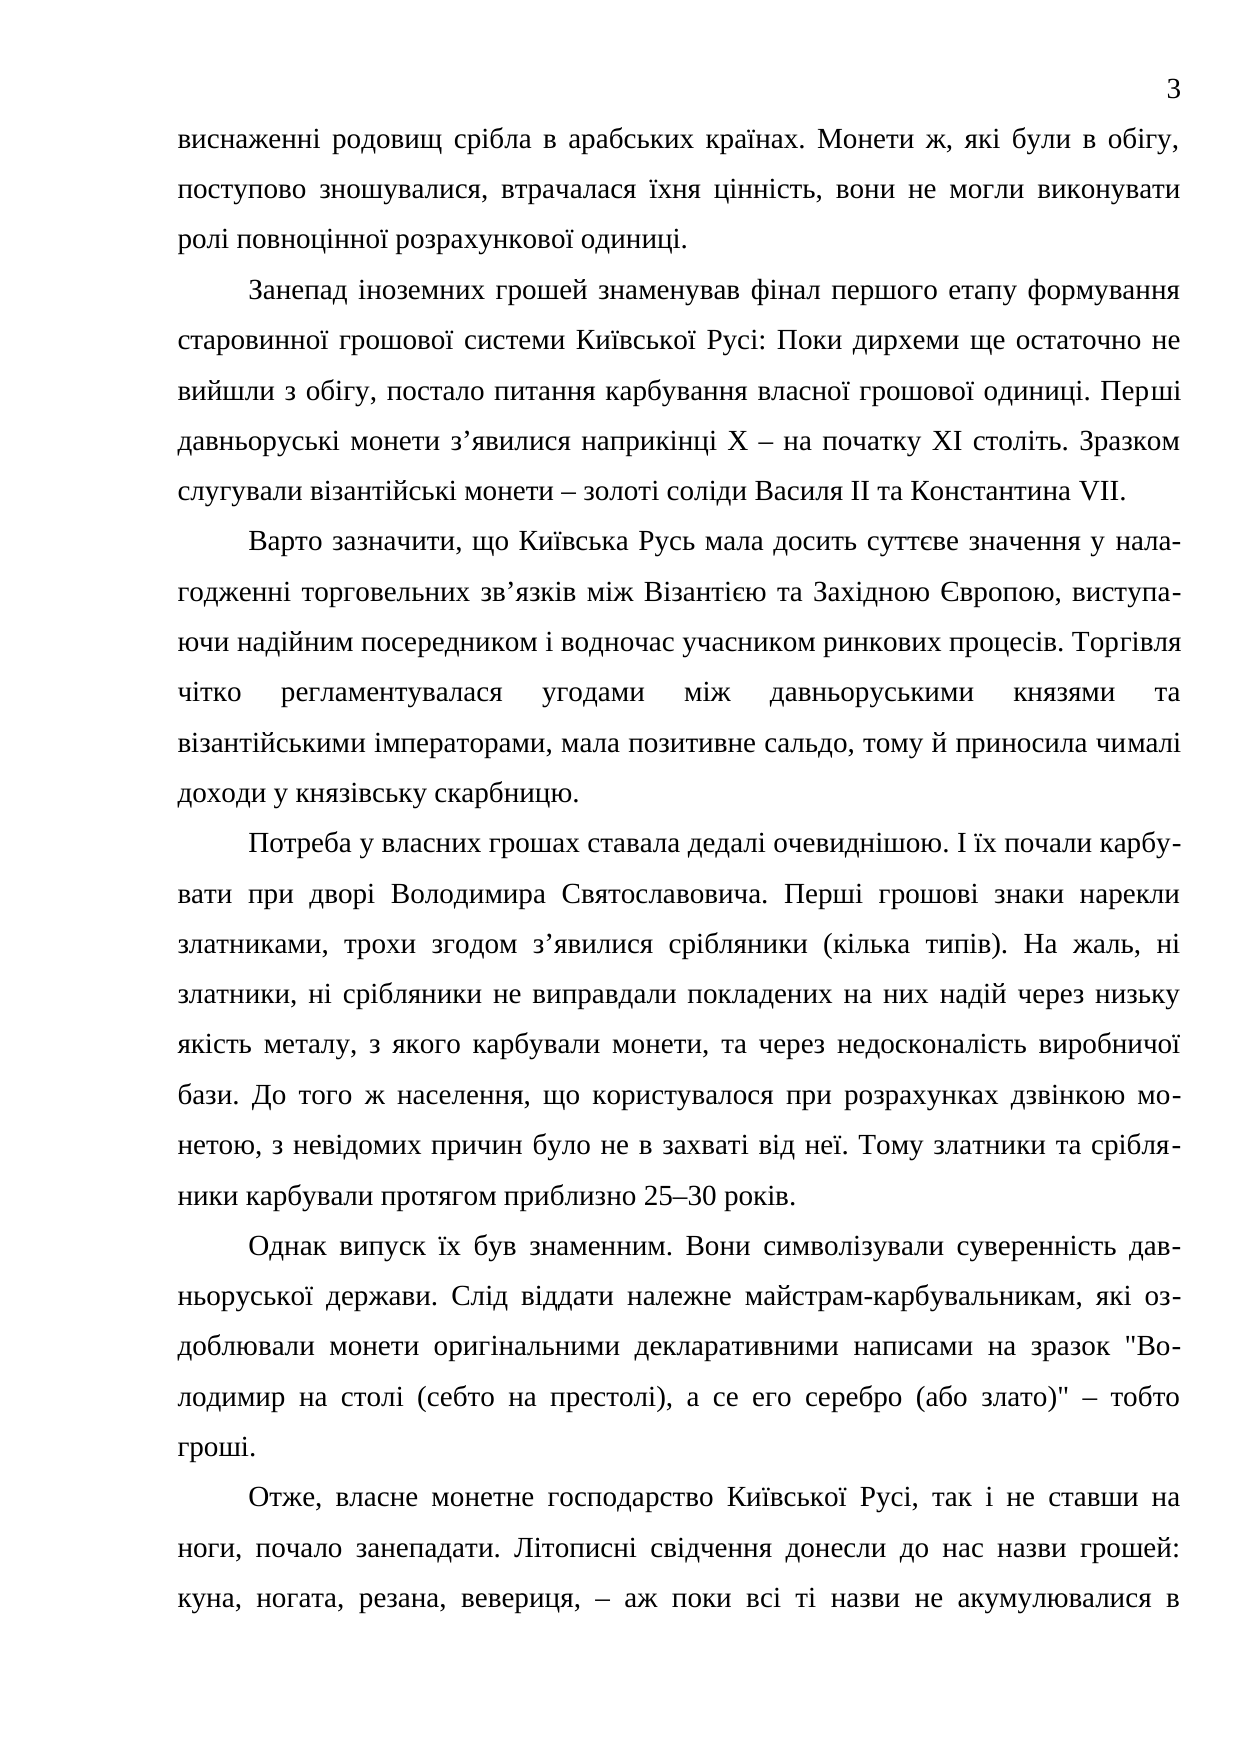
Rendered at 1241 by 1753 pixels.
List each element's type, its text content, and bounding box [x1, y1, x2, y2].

text Варто зазначити, що Київська Русь мала досить суттєве значення у налагодженні торговельних зв’язків між Візантією та Західною Європою, виступаючи надійним посередником і водночас учасником ринкових процесів. Торгівля чітко регламентувалася угодами між давньоруськими князями та візантійськими імператорами, мала позитивне сальдо, тому й приносила чималі доходи у князівську скарбницю. [177, 523, 1181, 809]
text Однак випуск їх був знаменним. Вони символізували суверенність давньоруської держави. Слід віддати належне майстрам-карбувальникам, які оздоблювали монети оригінальними декларативними написами на зразок "Володимир на столі (себто на престолі), а се его серебро (або злато)" – тобто гроші. [177, 1228, 1181, 1463]
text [177, 121, 1181, 255]
text Потреба у власних грошах ставала дедалі очевиднішою. І їх почали карбувати при дворі Володимира Святославовича. Перші грошові знаки нарекли златниками, трохи згодом з’явилися срібляники (кілька типів). На жаль, ні златники, ні срібляники не виправдали покладених на них надій через низьку якість металу, з якого карбували монети, та через недосконалість виробничої бази. До того ж населення, що користувалося при розрахунках дзвінкою монетою, з невідомих причин було не в захваті від неї. Тому златники та срібляники карбували протягом приблизно 25–30 років. [177, 825, 1181, 1211]
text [177, 1479, 1181, 1614]
text Занепад іноземних грошей знаменував фінал першого етапу формування старовинної грошової системи Київської Русі: Поки дирхеми ще остаточно не вийшли з обігу, постало питання карбування власної грошової одиниці. Перші давньоруські монети з’явилися наприкінці Х – на початку XI століть. Зразком слугували візантійські монети – золоті соліди Василя II та Константина VII. [177, 272, 1181, 507]
